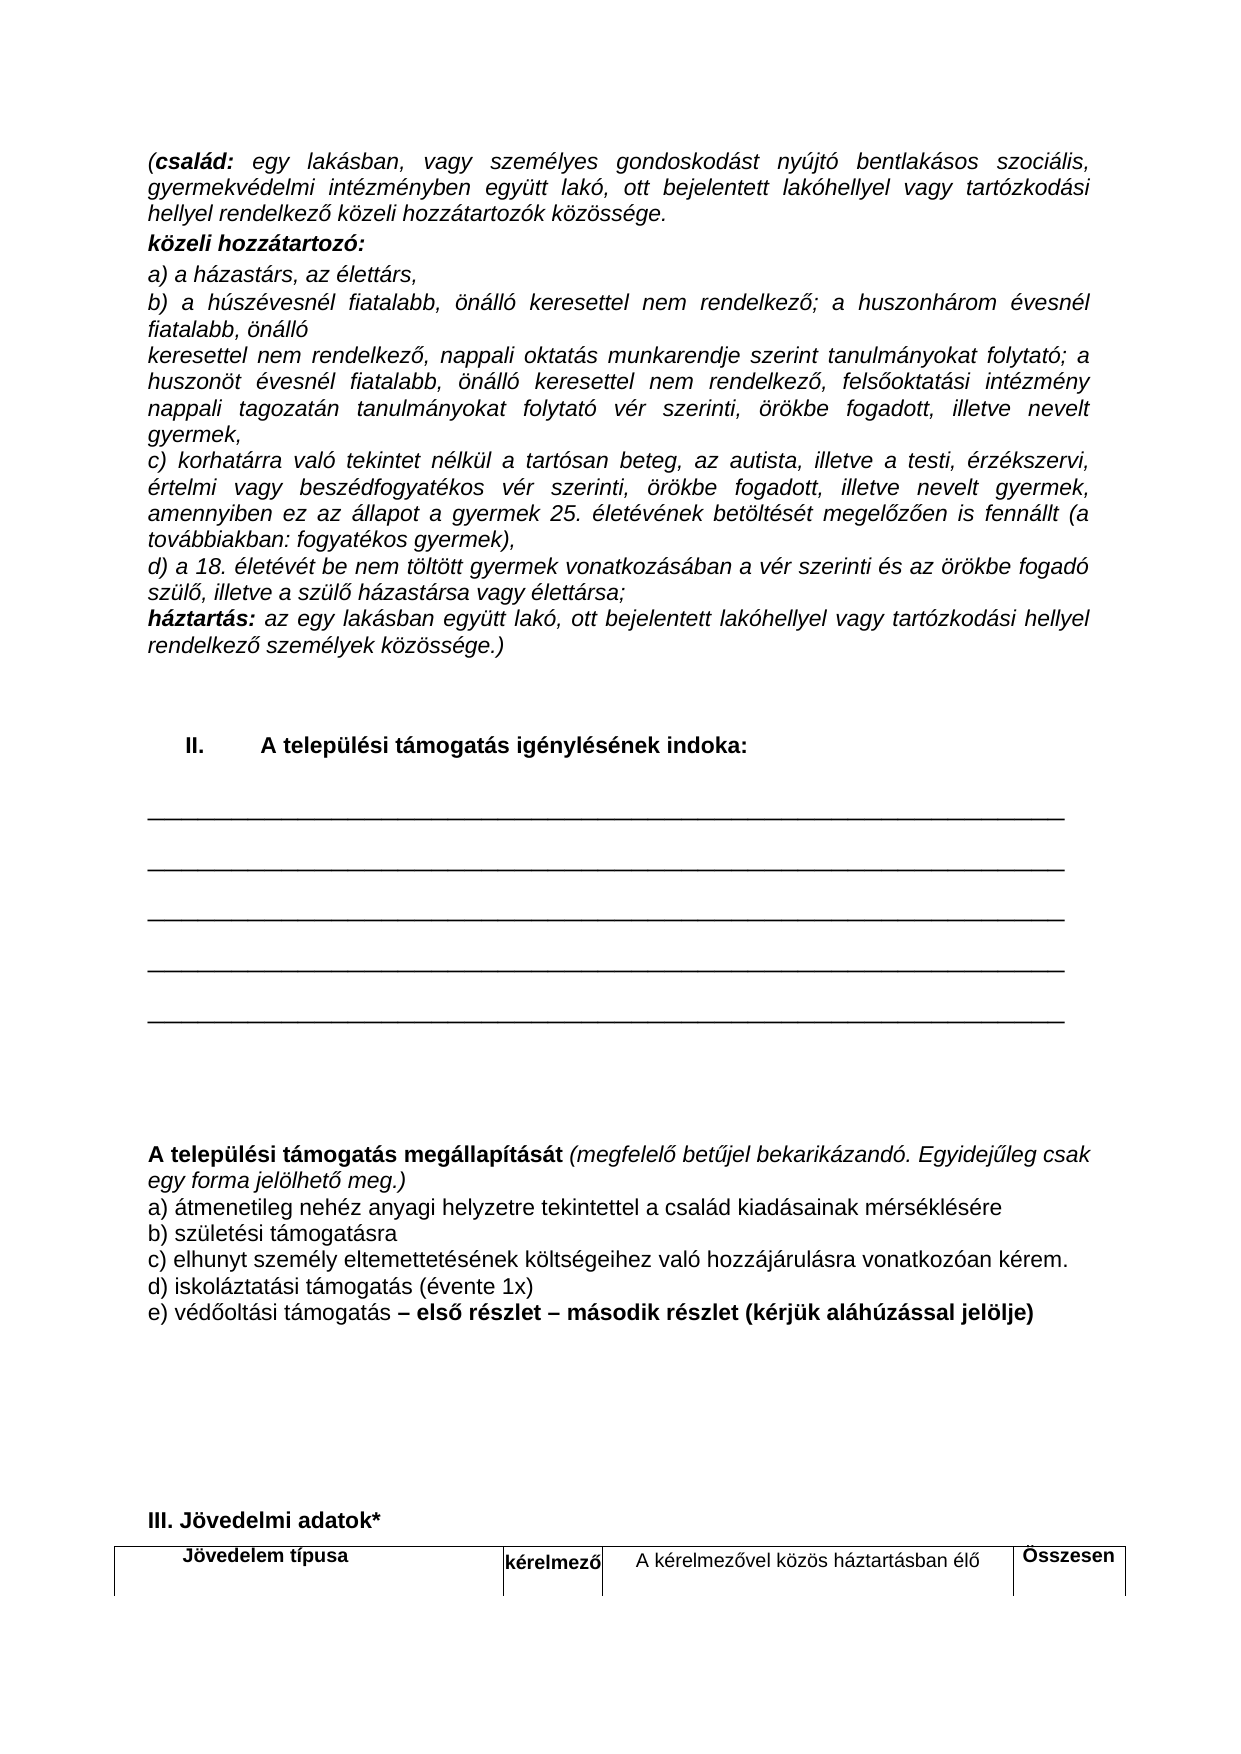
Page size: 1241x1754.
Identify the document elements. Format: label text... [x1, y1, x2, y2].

text a) a házastárs, az élettárs, [148, 258, 1093, 289]
text _______________________________________________________ [148, 836, 1093, 874]
table_header Jövedelem típusa [115, 1547, 503, 1596]
table_header kérelmező [504, 1547, 602, 1596]
text d) iskoláztatási támogatás (évente 1x) [148, 1273, 1093, 1299]
text b) születési támogatásra [148, 1220, 1093, 1246]
text _______________________________________________________ [148, 938, 1093, 976]
text b) a húszévesnél fiatalabb, önálló keresettel nem rendelkező; a huszonhárom évesnél fiatalabb, önálló [148, 289, 1093, 342]
text keresettel nem rendelkező, nappali oktatás munkarendje szerint tanulmányokat folytató; a huszonöt évesnél fiatalabb, önálló keresettel nem rendelkező, felsőoktatási intézmény nappali tagozatán tanulmányokat folytató vér szerinti, örökbe fogadott, illetve nevelt gyermek, [148, 342, 1093, 447]
table_header A kérelmezővel közös háztartásban élő [603, 1547, 1013, 1596]
text közeli hozzátartozó: [148, 227, 1093, 258]
text III. Jövedelmi adatok* [148, 1507, 1093, 1533]
text A települési támogatás megállapítását (megfelelő betűjel bekarikázandó. Egyidejűleg csak egy forma jelölhető meg.) [148, 1141, 1093, 1194]
text _______________________________________________________ [148, 887, 1093, 925]
text _______________________________________________________ [148, 785, 1093, 823]
text c) elhunyt személy eltemettetésének költségeihez való hozzájárulásra vonatkozóan kérem. [148, 1246, 1093, 1273]
text d) a 18. életévét be nem töltött gyermek vonatkozásában a vér szerinti és az örökbe fogadó szülő, illetve a szülő házastársa vagy élettársa; [148, 553, 1093, 605]
table_header Összesen [1014, 1547, 1125, 1596]
text c) korhatárra való tekintet nélkül a tartósan beteg, az autista, illetve a testi, érzékszervi, értelmi vagy beszédfogyatékos vér szerinti, örökbe fogadott, illetve nevelt gyermek, amennyiben ez az állapot a gyermek 25. életévének betöltését megelőzően is fennállt (a továbbiakban: fogyatékos gyermek), [148, 447, 1093, 553]
text _______________________________________________________ [148, 988, 1093, 1027]
text (család: egy lakásban, vagy személyes gondoskodást nyújtó bentlakásos szociális, gyermekvédelmi intézményben együtt lakó, ott bejelentett lakóhellyel vagy tartózkodási hellyel rendelkező közeli hozzátartozók közössége. [148, 148, 1093, 227]
text e) védőoltási támogatás – első részlet – második részlet (kérjük aláhúzással jelölje) [148, 1299, 1093, 1325]
text a) átmenetileg nehéz anyagi helyzetre tekintettel a család kiadásainak mérséklésére [148, 1194, 1093, 1220]
text háztartás: az egy lakásban együtt lakó, ott bejelentett lakóhellyel vagy tartózkodási hellyel rendelkező személyek közössége.) [148, 605, 1093, 658]
list A települési támogatás igénylésének indoka: [185, 732, 1093, 759]
